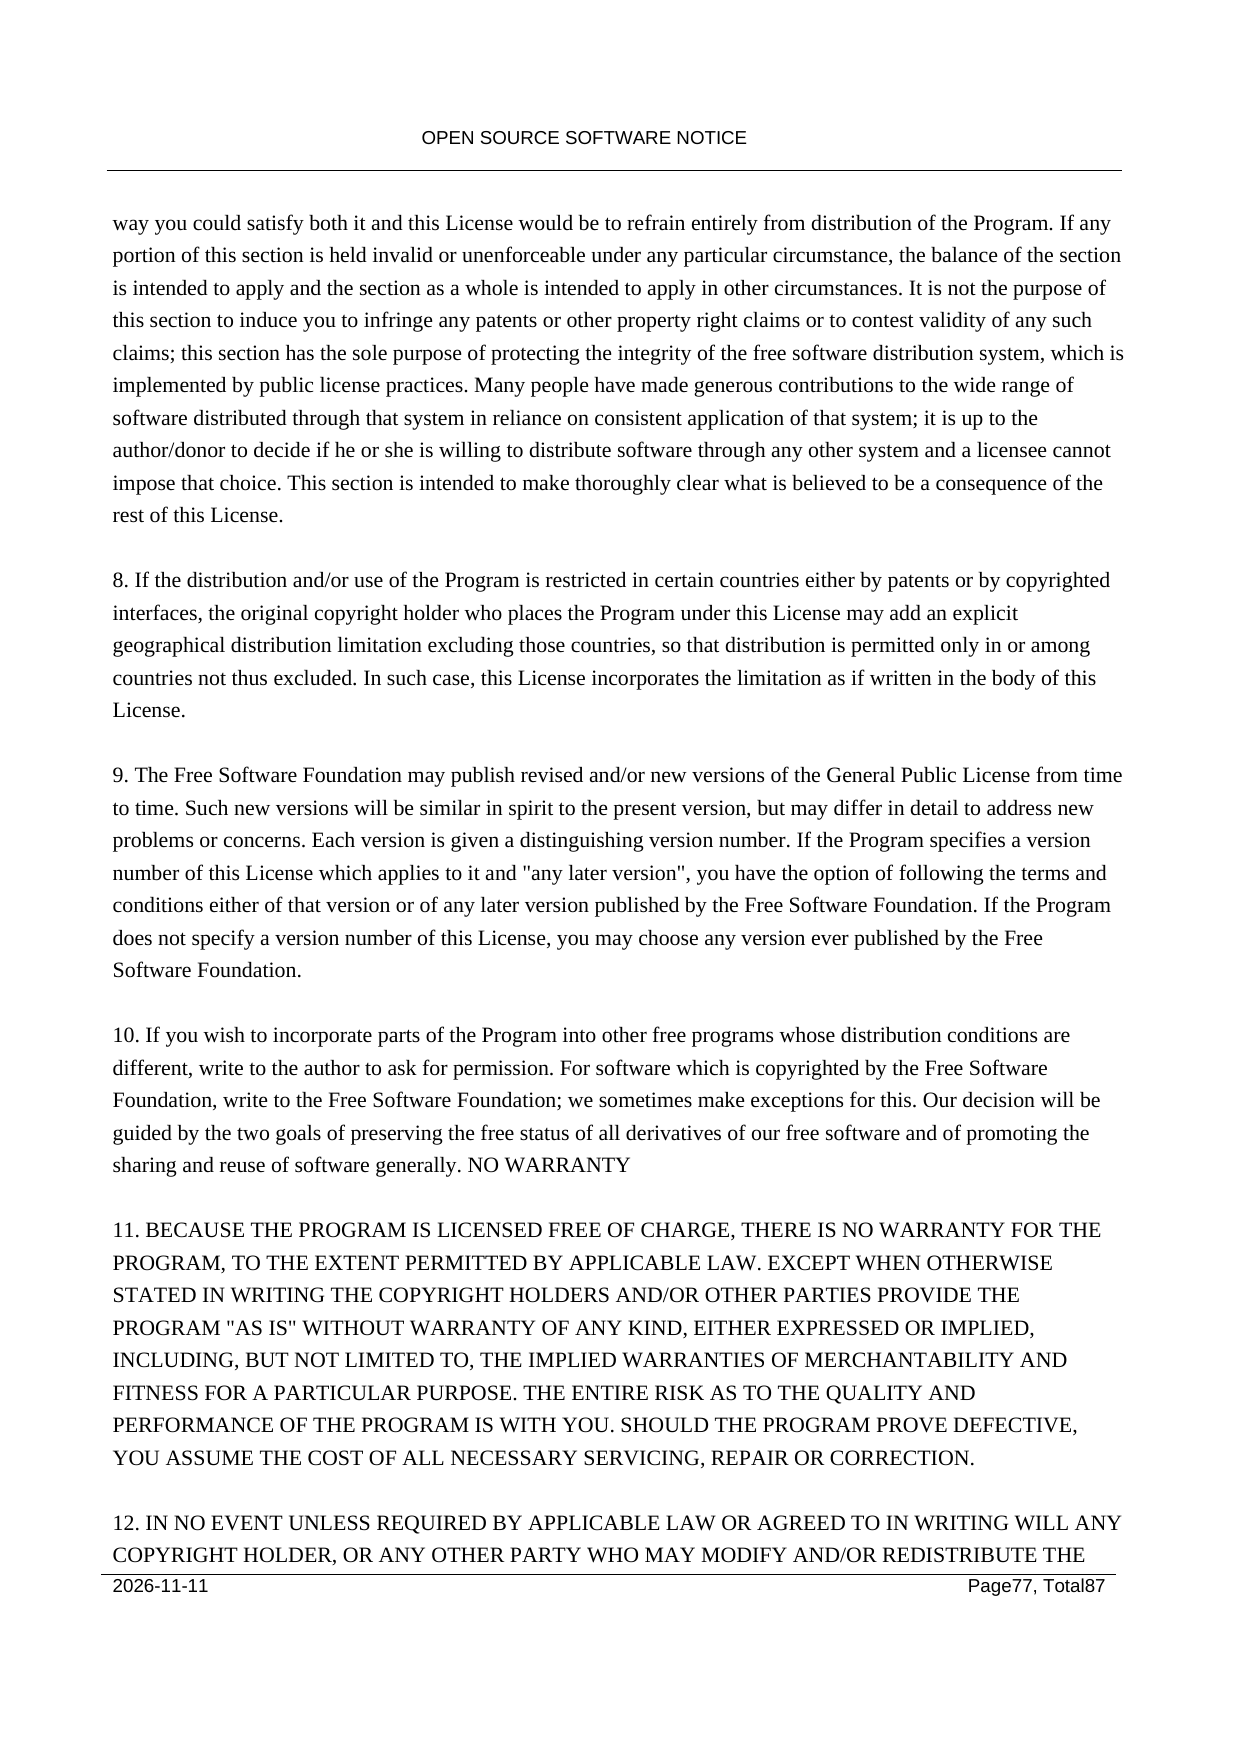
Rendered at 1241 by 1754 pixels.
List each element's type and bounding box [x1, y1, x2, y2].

text [112, 206, 1128, 1571]
